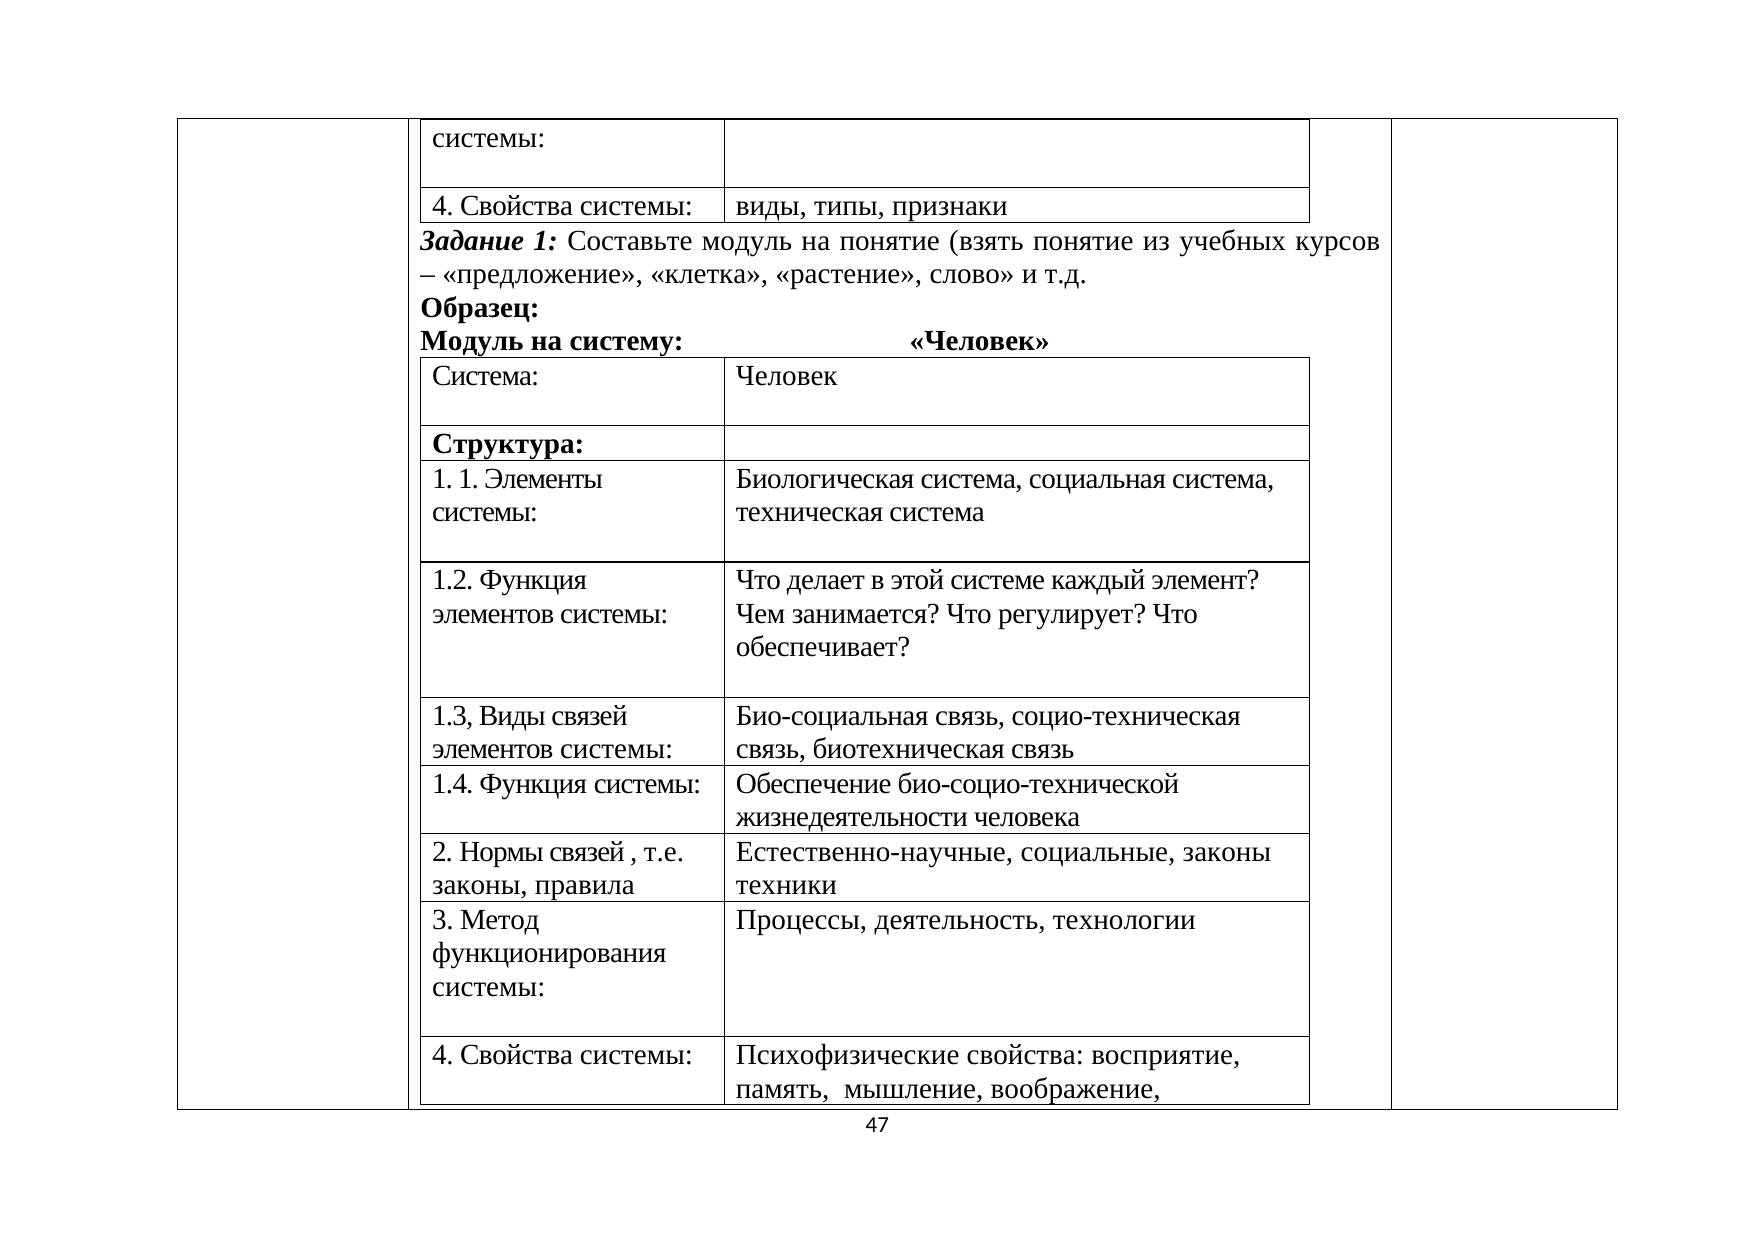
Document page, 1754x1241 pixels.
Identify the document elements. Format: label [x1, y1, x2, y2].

table_cell [409, 119, 1391, 1109]
table_cell [178, 119, 408, 1109]
table_cell [1392, 119, 1617, 1109]
